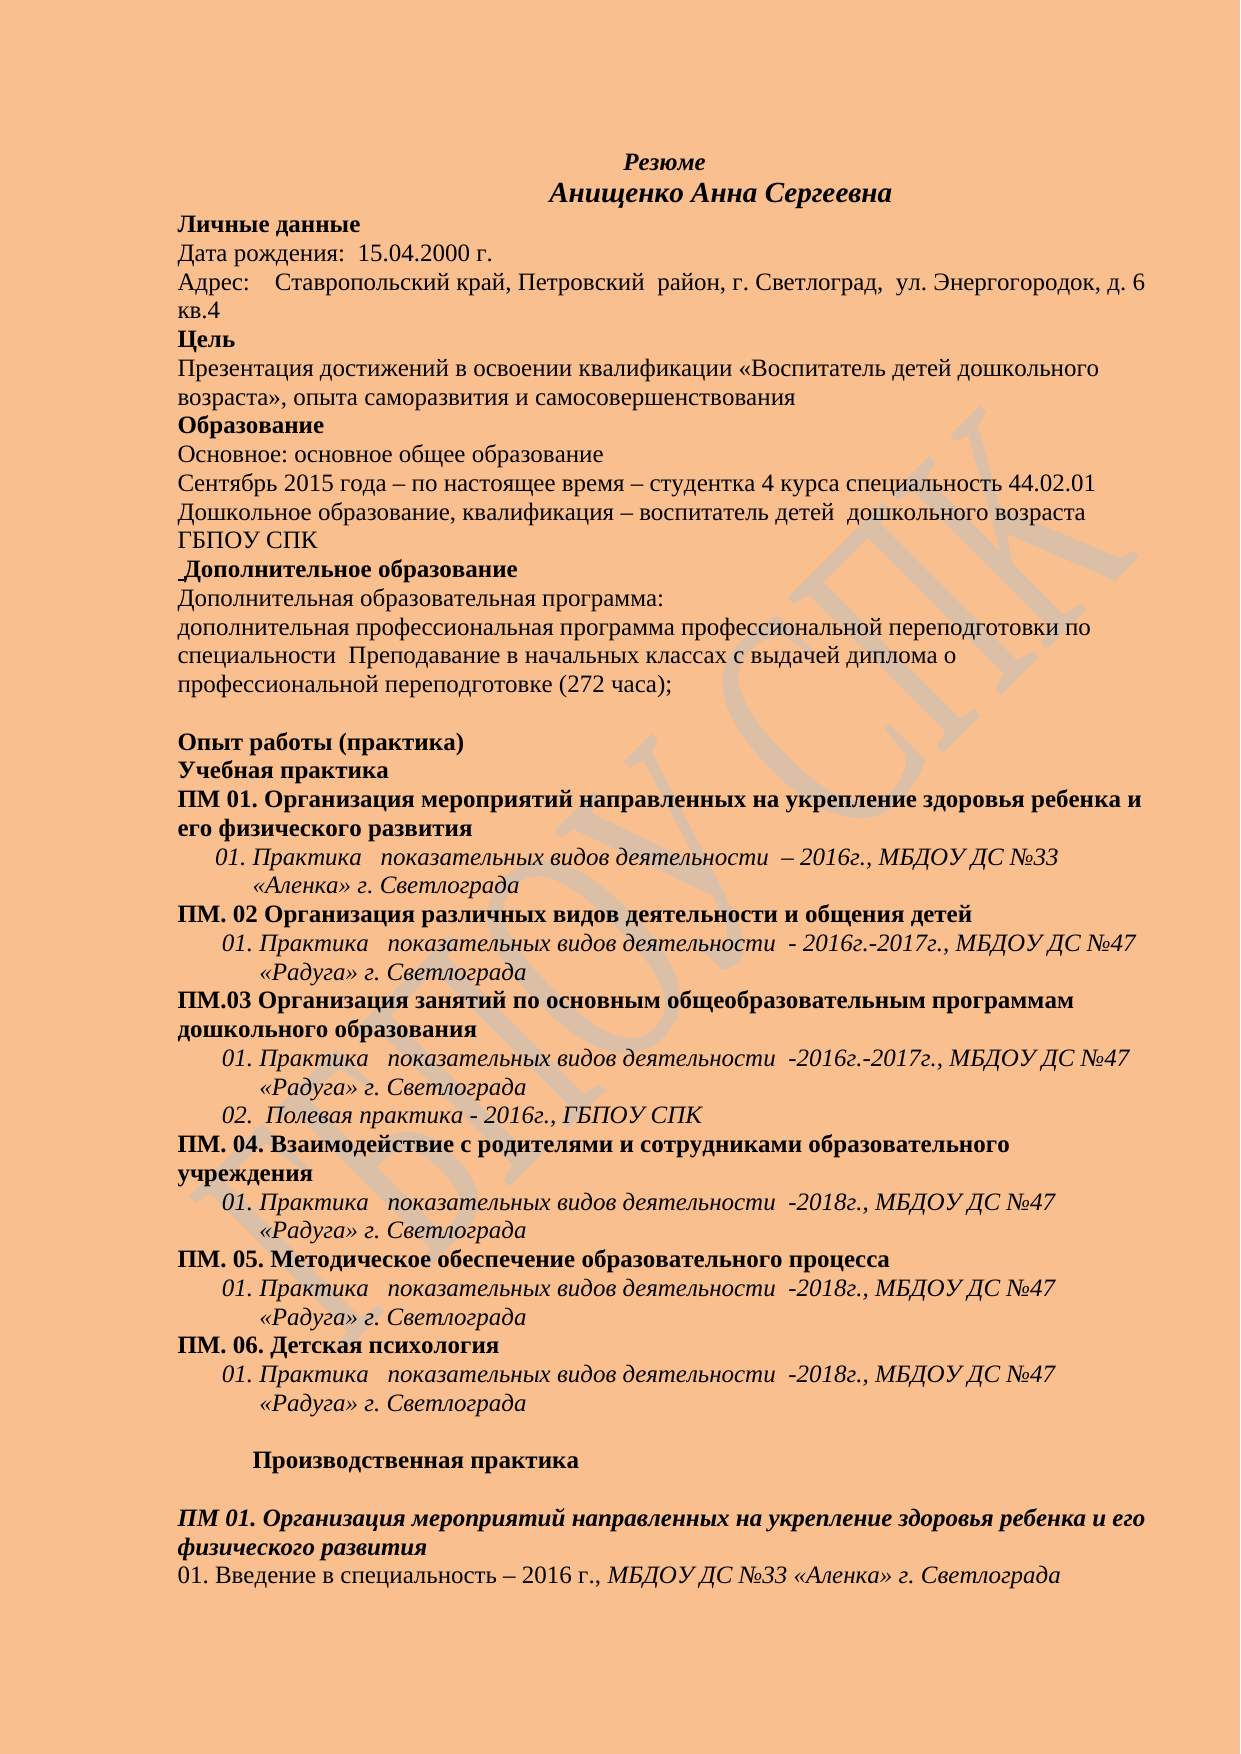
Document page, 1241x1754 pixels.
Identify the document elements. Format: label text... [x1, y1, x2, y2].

list Полевая практика - 2016г., ГБПОУ СПК [222, 1100, 1152, 1129]
list Анищенко Анна Сергеевна [290, 176, 1152, 209]
text Основное: основное общее образование [177, 439, 1152, 468]
text Дата рождения: 15.04.2000 г. [177, 238, 1152, 267]
text Сентябрь 2015 года – по настоящее время – студентка 4 курса специальность 44.02.01 Дошкольное образование, квалификация – воспитатель детей дошкольного возраста ГБПОУ СПК [177, 468, 1152, 554]
text дополнительная профессиональная программа профессиональной переподготовки по специальности Преподавание в начальных классах с выдачей диплома о профессиональной переподготовке (272 часа); [177, 612, 1152, 698]
text Дополнительная образовательная программа: [177, 583, 1152, 612]
list Практика показательных видов деятельности – 2016г., МБДОУ ДС №33 «Аленка» г. Светлограда [215, 842, 1152, 899]
text 01. Введение в специальность – 2016 г., МБДОУ ДС №33 «Аленка» г. Светлограда [177, 1560, 1152, 1589]
text ПМ 01. Организация мероприятий направленных на укрепление здоровья ребенка и его физического развития [177, 784, 1152, 842]
text ПМ 01. Организация мероприятий направленных на укрепление здоровья ребенка и его физического развития [177, 1503, 1152, 1560]
list Практика показательных видов деятельности - 2016г.-2017г., МБДОУ ДС №47 «Радуга» г. Светлограда [222, 928, 1152, 985]
list Практика показательных видов деятельности -2016г.-2017г., МБДОУ ДС №47 «Радуга» г. Светлограда [222, 1043, 1152, 1100]
text Образование [177, 410, 1152, 439]
text Опыт работы (практика) [177, 727, 1152, 755]
text ПМ. 05. Методическое обеспечение образовательного процесса [177, 1244, 1152, 1273]
text Резюме [177, 147, 1152, 176]
text Личные данные [177, 209, 1152, 238]
text Презентация достижений в освоении квалификации «Воспитатель детей дошкольного возраста», опыта саморазвития и самосовершенствования [177, 353, 1152, 410]
text Адрес: Ставропольский край, Петровский район, г. Светлоград, ул. Энергогородок, д. 6 кв.4 [177, 267, 1152, 324]
text Цель [177, 324, 1152, 353]
list Практика показательных видов деятельности -2018г., МБДОУ ДС №47 «Радуга» г. Светлограда [222, 1359, 1152, 1417]
text ПМ. 06. Детская психология [177, 1330, 1152, 1359]
list Практика показательных видов деятельности -2018г., МБДОУ ДС №47 «Радуга» г. Светлограда [222, 1273, 1152, 1330]
text Дополнительное образование [177, 554, 1152, 583]
text ПМ. 04. Взаимодействие с родителями и сотрудниками образовательного учреждения [177, 1129, 1152, 1187]
list Производственная практика [252, 1445, 1152, 1474]
text ПМ.03 Организация занятий по основным общеобразовательным программам дошкольного образования [177, 985, 1152, 1043]
text Учебная практика [177, 755, 1152, 784]
list Практика показательных видов деятельности -2018г., МБДОУ ДС №47 «Радуга» г. Светлограда [222, 1187, 1152, 1244]
text ПМ. 02 Организация различных видов деятельности и общения детей [177, 899, 1152, 928]
